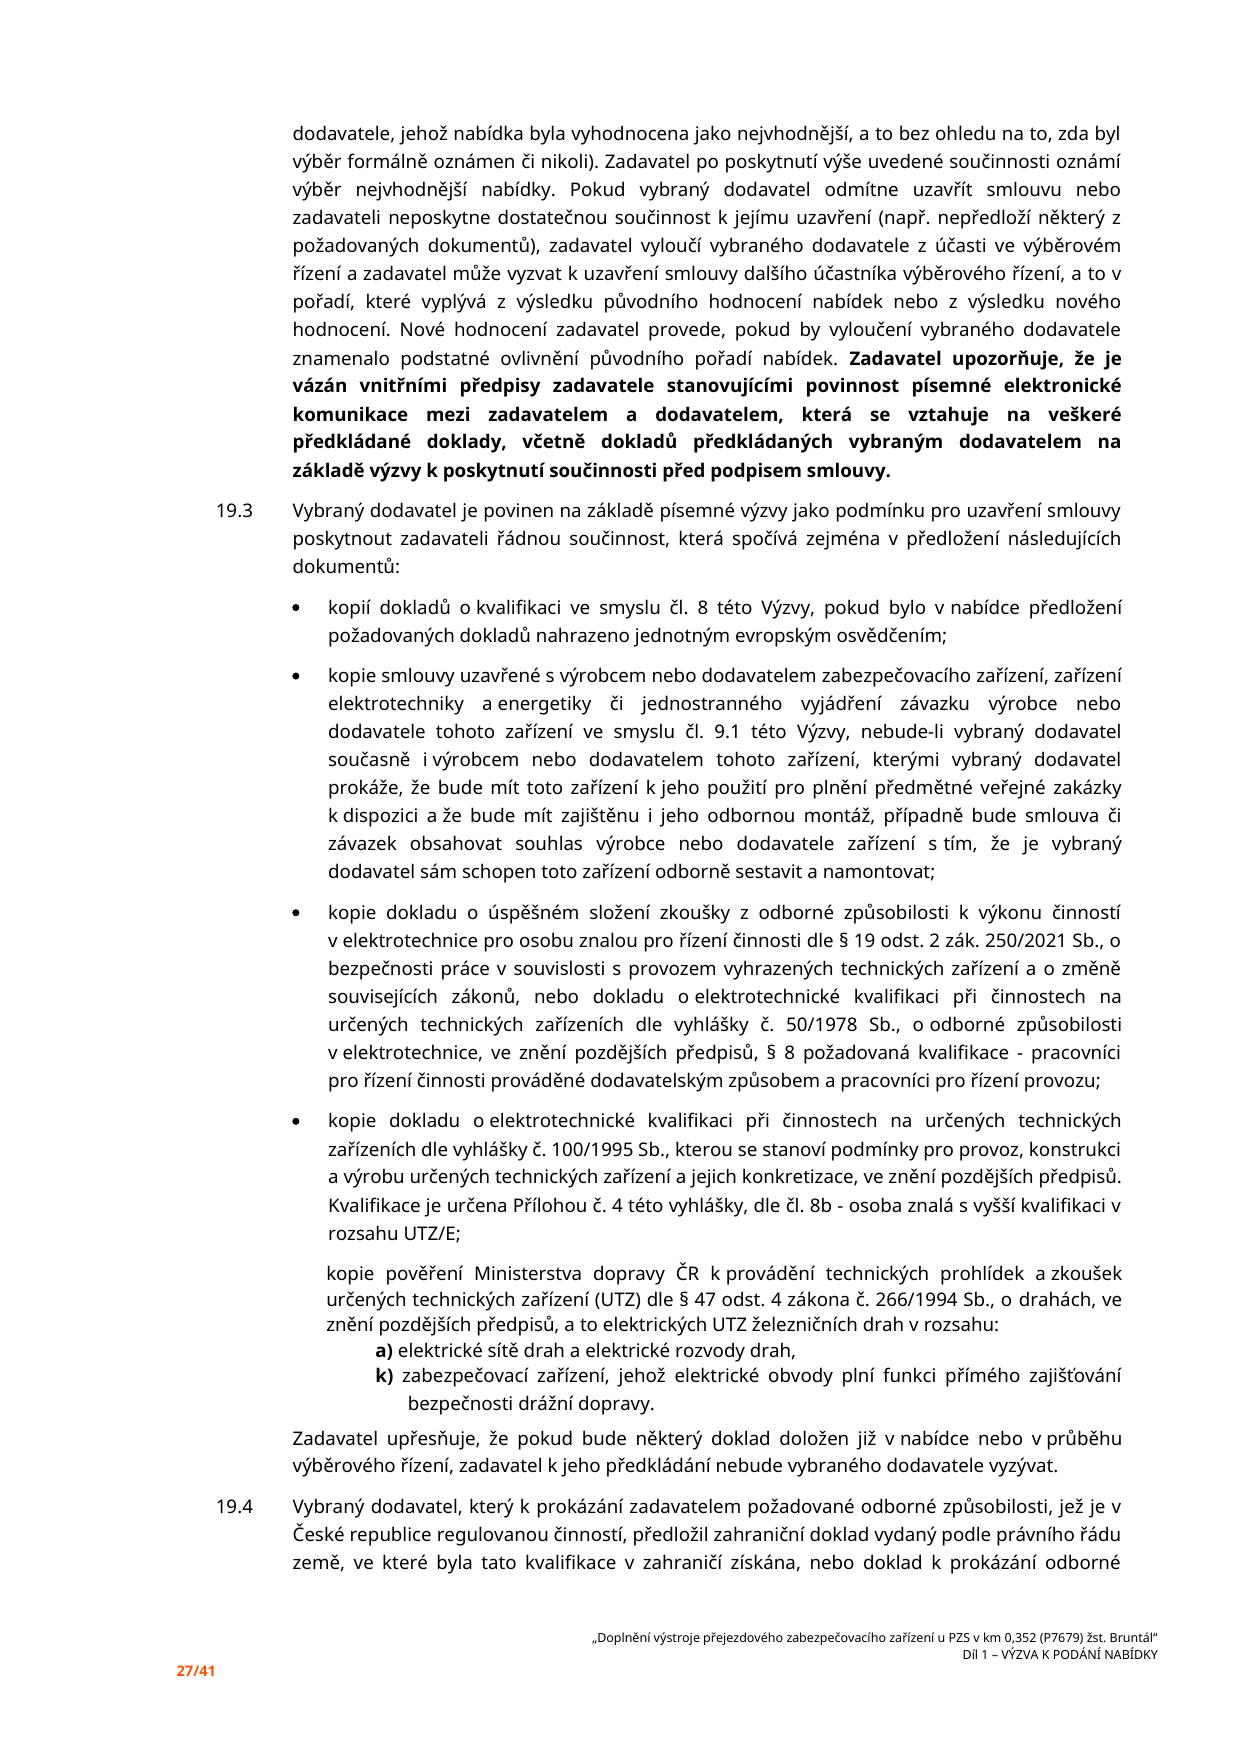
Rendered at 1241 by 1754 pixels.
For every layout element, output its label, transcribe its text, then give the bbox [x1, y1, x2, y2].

list k) zabezpečovací zařízení, jehož elektrické obvody plní funkci přímého zajišťování bezpečnosti drážní dopravy. [375, 1362, 1122, 1416]
text Zadavatel upřesňuje, že pokud bude některý doklad doložen již v nabídce nebo v průběhu výběrového řízení, zadavatel k jeho předkládání nebude vybraného dodavatele vyzývat. [292, 1425, 1122, 1478]
text kopie smlouvy uzavřené s výrobcem nebo dodavatelem zabezpečovacího zařízení, zařízení elektrotechniky a energetiky či jednostranného vyjádření závazku výrobce nebo dodavatele tohoto zařízení ve smyslu čl. 9.1 této Výzvy, nebude-li vybraný dodavatel současně i výrobcem nebo dodavatelem tohoto zařízení, kterými vybraný dodavatel prokáže, že bude mít toto zařízení k jeho použití pro plnění předmětné veřejné zakázky k dispozici a že bude mít zajištěnu i jeho odbornou montáž, případně bude smlouva či závazek obsahovat souhlas výrobce nebo dodavatele zařízení s tím, že je vybraný dodavatel sám schopen toto zařízení odborně sestavit a namontovat; [292, 662, 1122, 884]
text kopií dokladů o kvalifikaci ve smyslu čl. 8 této Výzvy, pokud bylo v nabídce předložení požadovaných dokladů nahrazeno jednotným evropským osvědčením; [292, 594, 1122, 647]
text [216, 121, 1122, 482]
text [216, 1493, 1122, 1575]
text kopie dokladu o elektrotechnické kvalifikaci při činnostech na určených technických zařízeních dle vyhlášky č. 100/1995 Sb., kterou se stanoví podmínky pro provoz, konstrukci a výrobu určených technických zařízení a jejich konkretizace, ve znění pozdějších předpisů. Kvalifikace je určena Přílohou č. 4 této vyhlášky, dle čl. 8b - osoba znalá s vyšší kvalifikaci v rozsahu UTZ/E; [292, 1108, 1122, 1245]
list a) elektrické sítě drah a elektrické rozvody drah, [338, 1337, 1122, 1362]
text Vybraný dodavatel je povinen na základě písemné výzvy jako podmínku pro uzavření smlouvy poskytnout zadavateli řádnou součinnost, která spočívá zejména v předložení následujících dokumentů: [216, 497, 1122, 579]
text kopie dokladu o úspěšném složení zkoušky z odborné způsobilosti k výkonu činností v elektrotechnice pro osobu znalou pro řízení činnosti dle § 19 odst. 2 zák. 250/2021 Sb., o bezpečnosti práce v souvislosti s provozem vyhrazených technických zařízení a o změně souvisejících zákonů, nebo dokladu o elektrotechnické kvalifikaci při činnostech na určených technických zařízeních dle vyhlášky č. 50/1978 Sb., o odborné způsobilosti v elektrotechnice, ve znění pozdějších předpisů, § 8 požadovaná kvalifikace - pracovníci pro řízení činnosti prováděné dodavatelským způsobem a pracovníci pro řízení provozu; [292, 899, 1122, 1093]
list kopie pověření Ministerstva dopravy ČR k provádění technických prohlídek a zkoušek určených technických zařízení (UTZ) dle § 47 odst. 4 zákona č. 266/1994 Sb., o drahách, ve znění pozdějších předpisů, a to elektrických UTZ železničních drah v rozsahu: [326, 1260, 1122, 1337]
